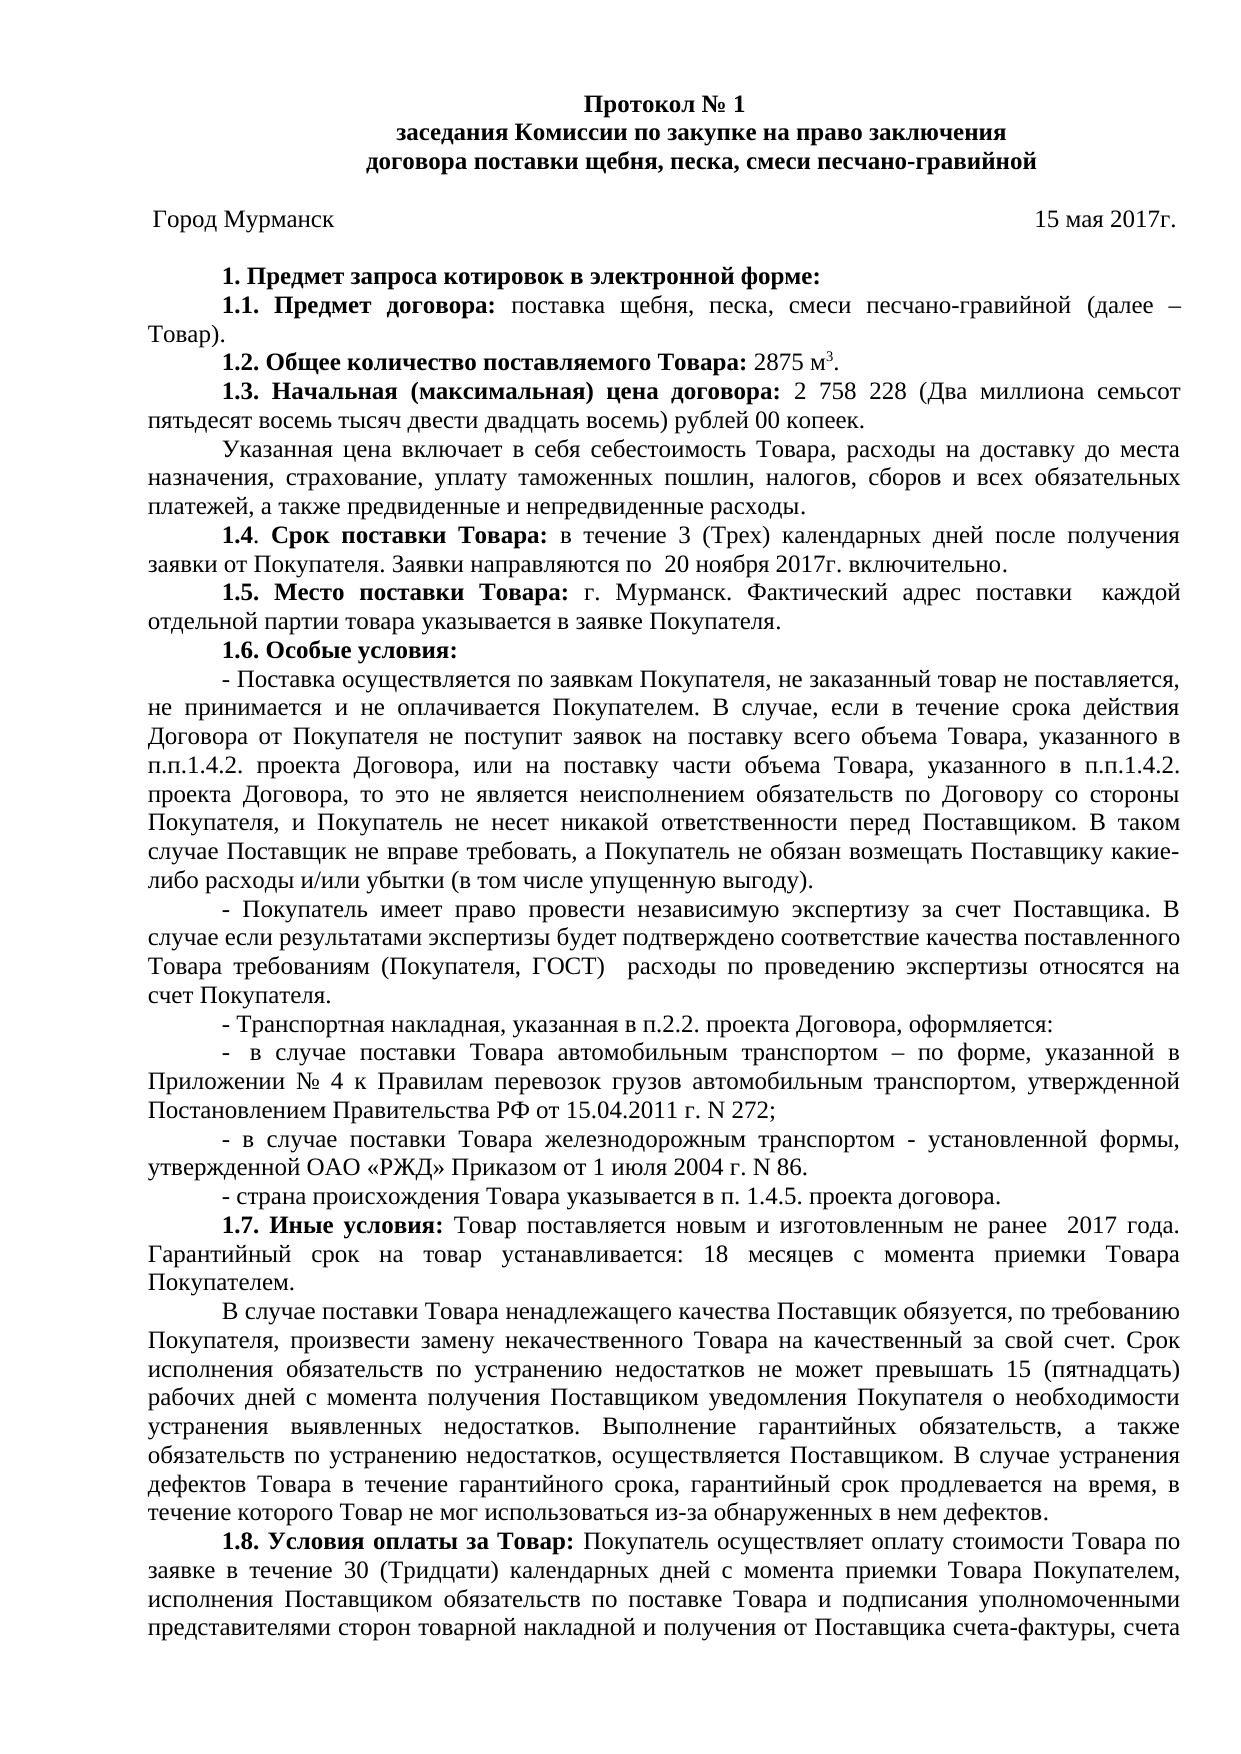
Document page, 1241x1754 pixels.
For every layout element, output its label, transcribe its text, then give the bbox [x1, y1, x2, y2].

text 1.1. Предмет договора: поставка щебня, песка, смеси песчано-гравийной (далее – Товар). [148, 290, 1181, 347]
text - Покупатель имеет право провести независимую экспертизу за счет Поставщика. В случае если результатами экспертизы будет подтверждено соответствие качества поставленного Товара требованиям (Покупателя, ГОСТ) расходы по проведению экспертизы относятся на счет Покупателя. [148, 894, 1181, 1009]
text 1.7. Иные условия: Товар поставляется новым и изготовленным не ранее 2017 года. Гарантийный срок на товар устанавливается: 18 месяцев с момента приемки Товара Покупателем. [148, 1210, 1181, 1296]
text заседания Комиссии по закупке на право заключения [148, 117, 1181, 146]
text 1.4. Срок поставки Товара: в течение 3 (Трех) календарных дней после получения заявки от Покупателя. Заявки направляются по 20 ноября 2017г. включительно. [148, 520, 1181, 577]
text В случае поставки Товара ненадлежащего качества Поставщик обязуется, по требованию Покупателя, произвести замену некачественного Товара на качественный за свой счет. Срок исполнения обязательств по устранению недостатков не может превышать 15 (пятнадцать) рабочих дней с момента получения Поставщиком уведомления Покупателя о необходимости устранения выявленных недостатков. Выполнение гарантийных обязательств, а также обязательств по устранению недостатков, осуществляется Поставщиком. В случае устранения дефектов Товара в течение гарантийного срока, гарантийный срок продлевается на время, в течение которого Товар не мог использоваться из-за обнаруженных в нем дефектов. [148, 1296, 1181, 1526]
text - страна происхождения Товара указывается в п. 1.4.5. проекта договора. [148, 1181, 1181, 1210]
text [148, 1526, 1181, 1641]
text Указанная цена включает в себя себестоимость Товара, расходы на доставку до места назначения, страхование, уплату таможенных пошлин, налогов, сборов и всех обязательных платежей, а также предвиденные и непредвиденные расходы. [148, 434, 1181, 520]
text договора поставки щебня, песка, смеси песчано-гравийной [148, 146, 1181, 175]
subtitle 1. Предмет запроса котировок в электронной форме: [148, 261, 1181, 290]
text Город Мурманск 15 мая 2017г. [148, 204, 1181, 232]
list 1.6. Особые условия: [148, 635, 1181, 664]
text Протокол № 1 [148, 89, 1181, 117]
text - Поставка осуществляется по заявкам Покупателя, не заказанный товар не поставляется, не принимается и не оплачивается Покупателем. В случае, если в течение срока действия Договора от Покупателя не поступит заявок на поставку всего объема Товара, указанного в п.п.1.4.2. проекта Договора, или на поставку части объема Товара, указанного в п.п.1.4.2. проекта Договора, то это не является неисполнением обязательств по Договору со стороны Покупателя, и Покупатель не несет никакой ответственности перед Поставщиком. В таком случае Поставщик не вправе требовать, а Покупатель не обязан возмещать Поставщику какие-либо расходы и/или убытки (в том числе упущенную выгоду). [148, 664, 1181, 894]
text - Транспортная накладная, указанная в п.2.2. проекта Договора, оформляется: [148, 1009, 1181, 1037]
text 1.5. Место поставки Товара: г. Мурманск. Фактический адрес поставки каждой отдельной партии товара указывается в заявке Покупателя. [148, 577, 1181, 635]
text - в случае поставки Товара железнодорожным транспортом - установленной формы, утвержденной ОАО «РЖД» Приказом от 1 июля 2004 г. N 86. [148, 1124, 1181, 1181]
text 1.2. Общее количество поставляемого Товара: 2875 м3. [148, 347, 1181, 376]
text 1.3. Начальная (максимальная) цена договора: 2 758 228 (Два миллиона семьсот пятьдесят восемь тысяч двести двадцать восемь) рублей 00 копеек. [148, 376, 1181, 434]
text - в случае поставки Товара автомобильным транспортом – по форме, указанной в Приложении № 4 к Правилам перевозок грузов автомобильным транспортом, утвержденной Постановлением Правительства РФ от 15.04.2011 г. N 272; [148, 1037, 1181, 1124]
